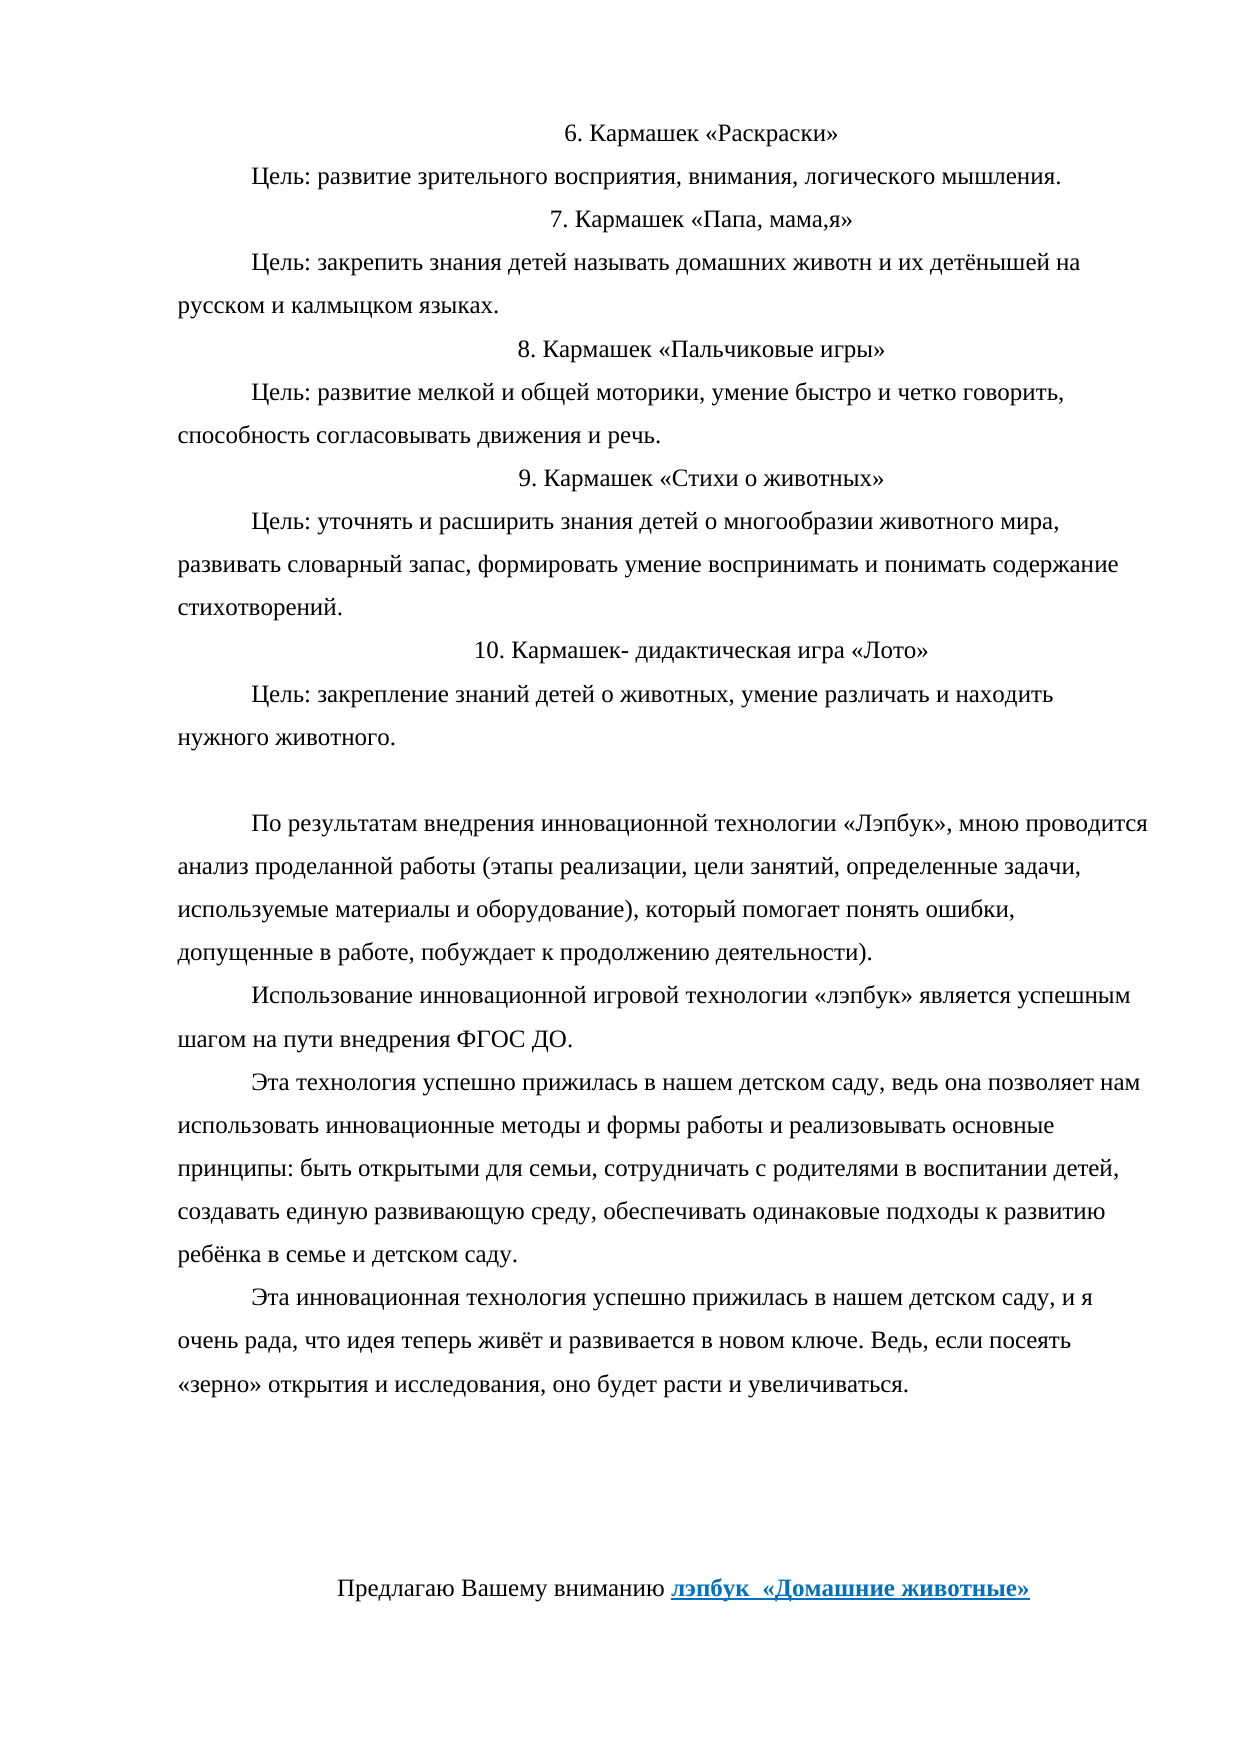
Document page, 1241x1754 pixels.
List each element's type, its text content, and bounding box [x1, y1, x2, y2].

list Кармашек «Стихи о животных» [177, 463, 1152, 492]
text Цель: развитие зрительного восприятия, внимания, логического мышления. [177, 161, 1152, 190]
text Предлагаю Вашему вниманию лэпбук «Домашние животные» [215, 1573, 1152, 1602]
text По результатам внедрения инновационной технологии «Лэпбук», мною проводится анализ проделанной работы (этапы реализации, цели занятий, определенные задачи, используемые материалы и оборудование), который помогает понять ошибки, допущенные в работе, побуждает к продолжению деятельности). [177, 808, 1152, 966]
text Цель: закрепление знаний детей о животных, умение различать и находить нужного животного. [177, 679, 1152, 751]
text Цель: развитие мелкой и общей моторики, умение быстро и четко говорить, способность согласовывать движения и речь. [177, 377, 1152, 449]
text Цель: уточнять и расширить знания детей о многообразии животного мира, развивать словарный запас, формировать умение воспринимать и понимать содержание стихотворений. [177, 506, 1152, 621]
list Кармашек «Пальчиковые игры» [177, 334, 1152, 362]
text Эта технология успешно прижилась в нашем детском саду, ведь она позволяет нам использовать инновационные методы и формы работы и реализовывать основные принципы: быть открытыми для семьи, сотрудничать с родителями в воспитании детей, создавать единую развивающую среду, обеспечивать одинаковые подходы к развитию ребёнка в семье и детском саду. [177, 1067, 1152, 1268]
list Кармашек- дидактическая игра «Лото» [177, 636, 1152, 664]
text Цель: закрепить знания детей называть домашних животн и их детёнышей на русском и калмыцком языках. [177, 247, 1152, 319]
text Эта инновационная технология успешно прижилась в нашем детском саду, и я очень рада, что идея теперь живёт и развивается в новом ключе. Ведь, если посеять «зерно» открытия и исследования, оно будет расти и увеличиваться. [177, 1282, 1152, 1397]
text Использование инновационной игровой технологии «лэпбук» является успешным шагом на пути внедрения ФГОС ДО. [177, 981, 1152, 1052]
list Кармашек «Папа, мама,я» [177, 204, 1152, 233]
list Кармашек «Раскраски» [177, 118, 1152, 147]
